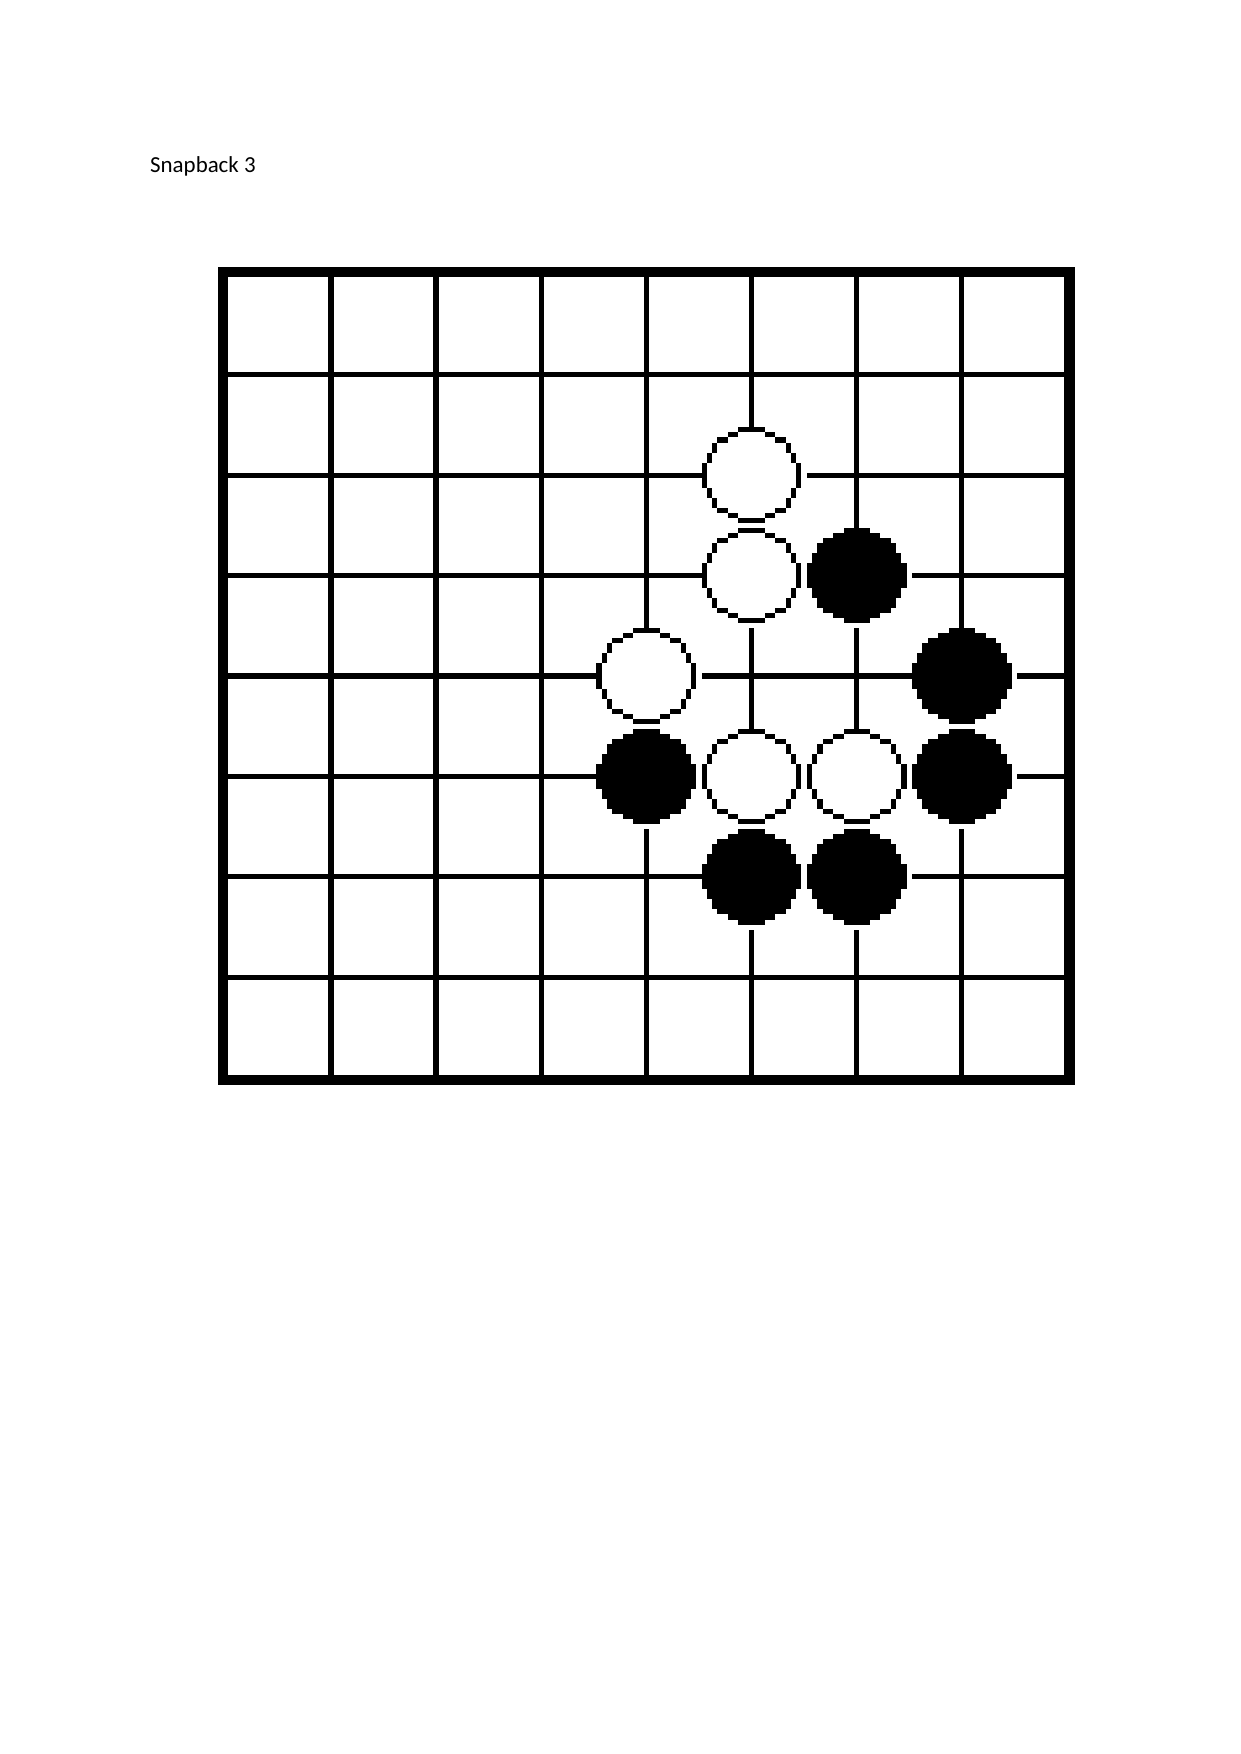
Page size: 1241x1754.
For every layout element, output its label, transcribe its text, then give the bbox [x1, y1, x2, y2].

picture [150, 203, 1149, 1156]
text Snapback 3 [150, 150, 1090, 178]
